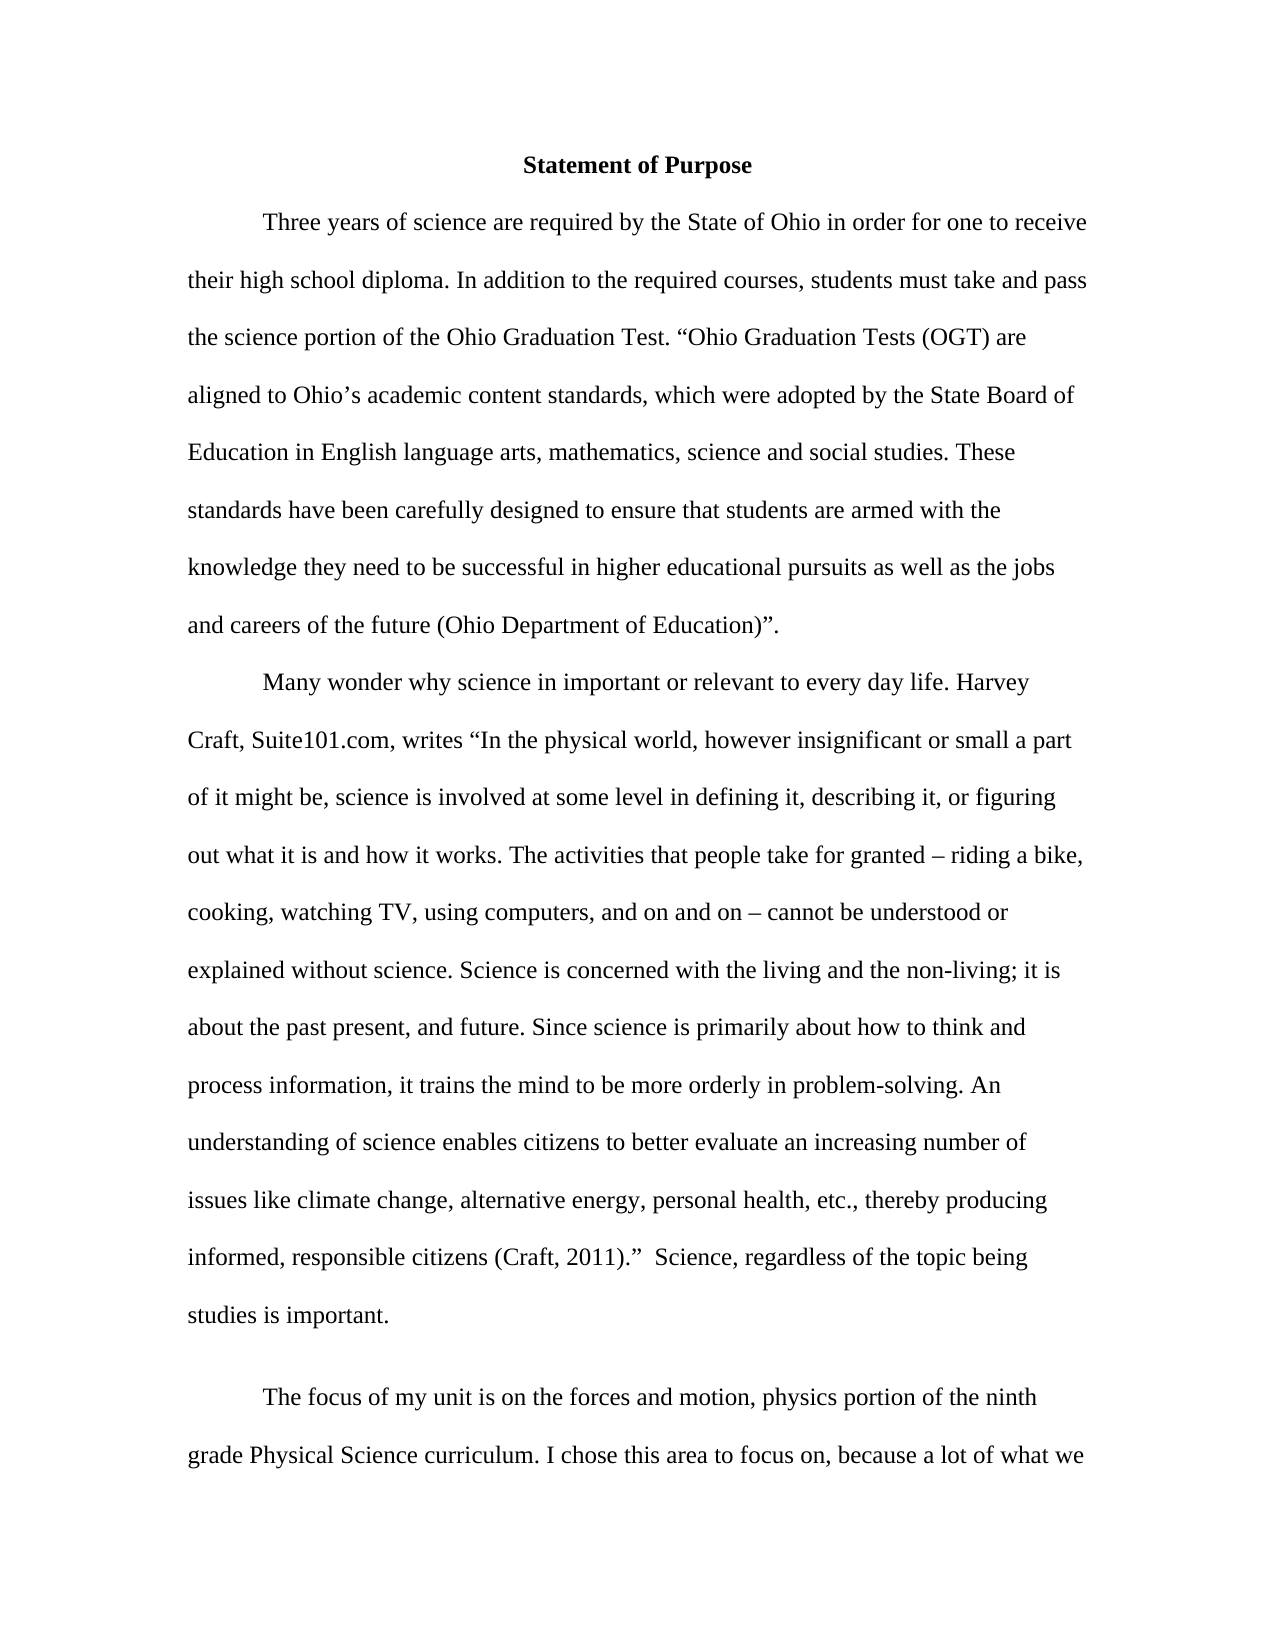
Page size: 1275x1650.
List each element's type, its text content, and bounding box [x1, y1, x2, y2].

text Three years of science are required by the State of Ohio in order for one to receive their high school diploma. In addition to the required courses, students must take and pass the science portion of the Ohio Graduation Test. “Ohio Graduation Tests (OGT) are aligned to Ohio’s academic content standards, which were adopted by the State Board of Education in English language arts, mathematics, science and social studies. These standards have been carefully designed to ensure that students are armed with the knowledge they need to be successful in higher educational pursuits as well as the jobs and careers of the future (Ohio Department of Education)”. [187, 207, 1087, 639]
text Many wonder why science in important or relevant to every day life. Harvey Craft, Suite101.com, writes “In the physical world, however insignificant or small a part of it might be, science is involved at some level in defining it, describing it, or figuring out what it is and how it works. The activities that people take for granted ­– riding a bike, cooking, watching TV, using computers, and on and on – cannot be understood or explained without science. Science is concerned with the living and the non-living; it is about the past present, and future. Since science is primarily about how to think and process information, it trains the mind to be more orderly in problem-solving. An understanding of science enables citizens to better evaluate an increasing number of issues like climate change, alternative energy, personal health, etc., thereby producing informed, responsible citizens (Craft, 2011).” Science, regardless of the topic being studies is important. [187, 667, 1087, 1329]
text Statement of Purpose [187, 150, 1087, 179]
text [187, 1382, 1087, 1469]
